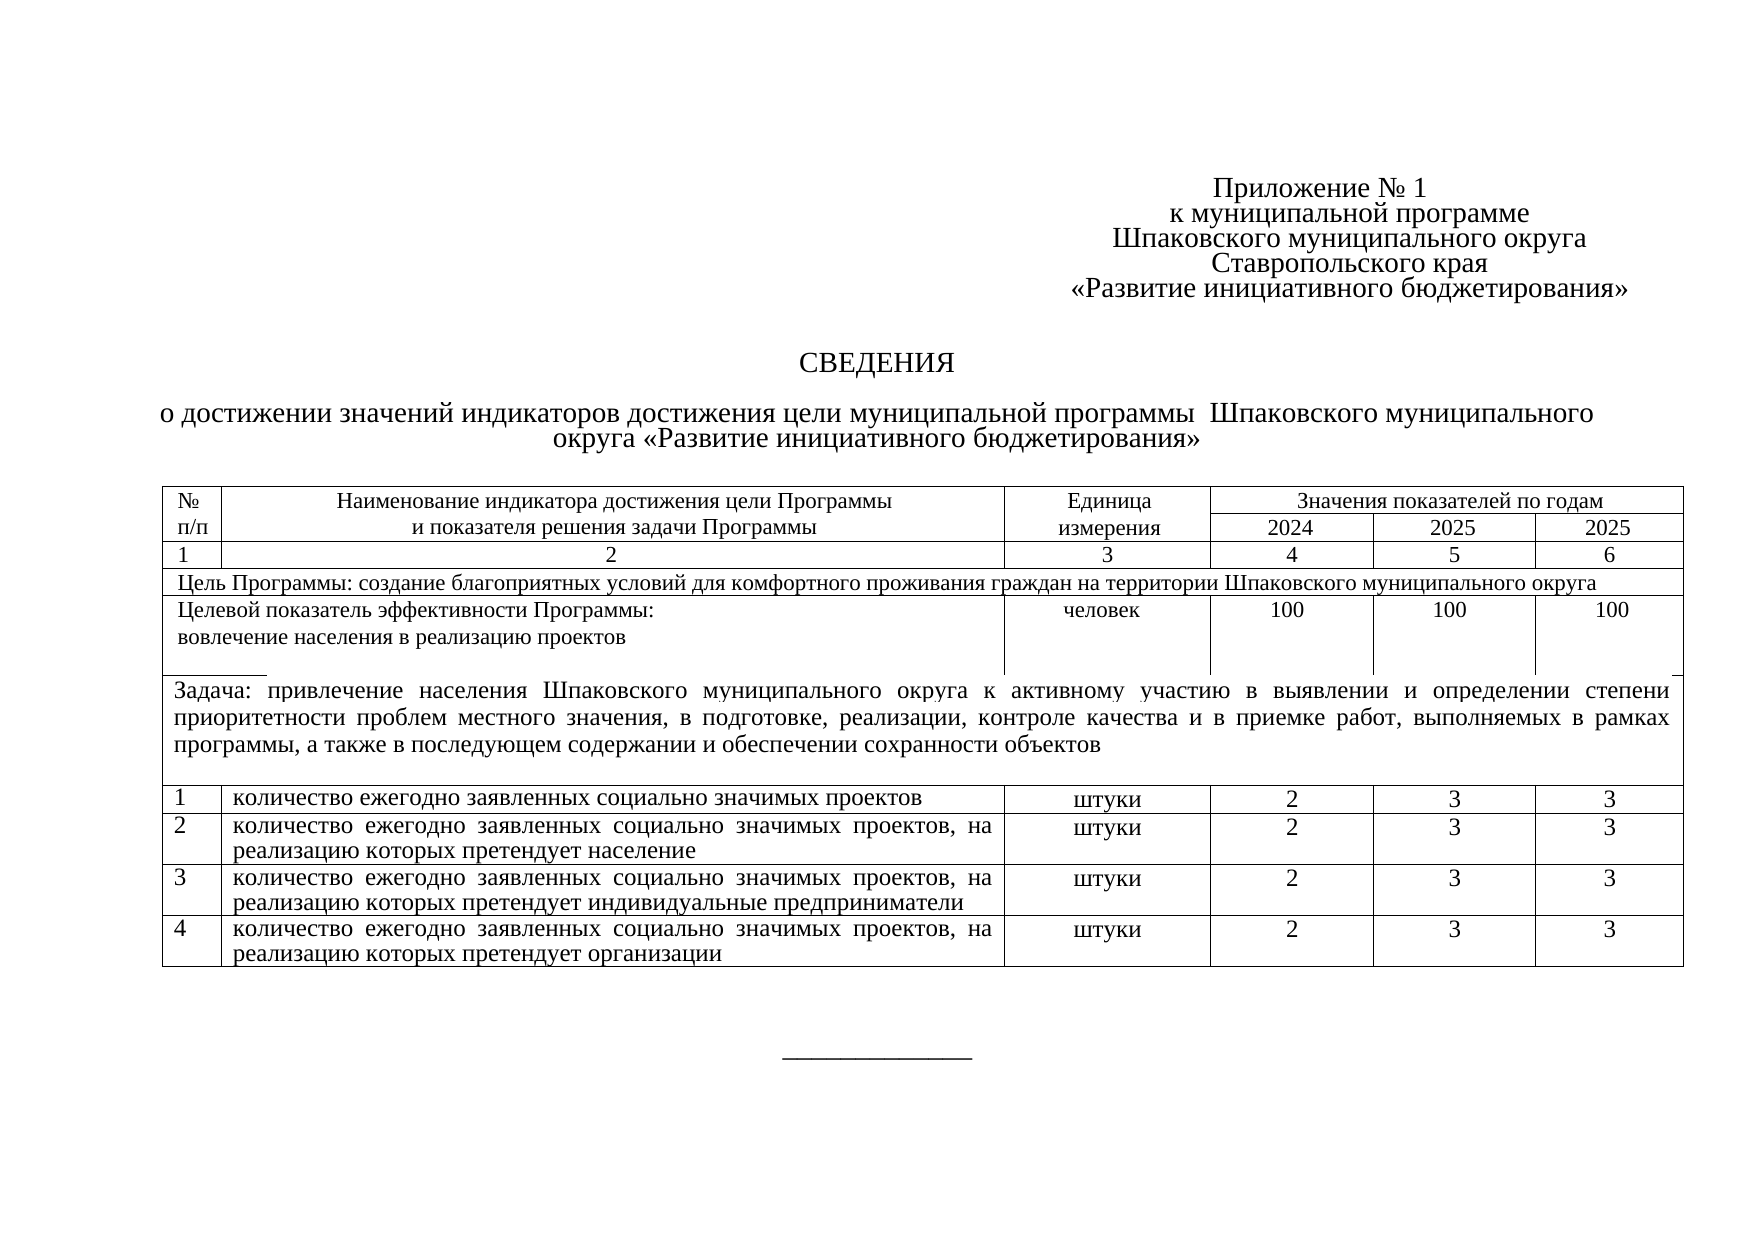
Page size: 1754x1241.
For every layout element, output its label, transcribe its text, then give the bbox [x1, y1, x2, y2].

text Шпаковского муниципального округа [1063, 227, 1636, 252]
table_header Наименование индикатора достижения цели Программы и показателя решения задачи Программы [222, 487, 1004, 541]
table_cell 3 [1005, 542, 1210, 568]
table_cell 3 [1374, 786, 1535, 813]
table_cell 2025 [1374, 514, 1535, 541]
text Ставропольского края [1063, 252, 1636, 277]
table_cell 2 [1211, 786, 1373, 813]
table_cell 3 [1374, 916, 1535, 966]
text к муниципальной программе [1063, 202, 1636, 227]
table_cell 2024 [1211, 514, 1373, 541]
text СВЕДЕНИЯ [118, 352, 1636, 377]
table_cell 100 [1536, 596, 1683, 675]
table_cell 1 [163, 542, 221, 568]
table_header Значения показателей по годам [1211, 487, 1683, 513]
table_cell 100 [1374, 596, 1535, 675]
table_cell 2 [222, 542, 1004, 568]
table_cell 2 [1211, 814, 1373, 864]
table_cell Целевой показатель эффективности Программы: вовлечение населения в реализацию проектов [163, 596, 1004, 675]
table_cell 3 [1536, 916, 1683, 966]
table_cell 3 [1536, 865, 1683, 915]
table_cell 2 [163, 814, 221, 864]
table_cell 2025 [1536, 514, 1683, 541]
table_cell Задача: привлечение населения Шпаковского муниципального округа к активному участию в выявлении и определении степени приоритетности проблем местного значения, в подготовке, реализации, контроле качества и в приемке работ, выполняемых в рамках программы, а также в последующем содержании и обеспечении сохранности объектов [163, 676, 1683, 785]
table_cell количество ежегодно заявленных социально значимых проектов, на реализацию которых претендует индивидуальные предприниматели [222, 865, 1004, 915]
table_cell 3 [1374, 865, 1535, 915]
text _____________ [118, 1029, 1636, 1063]
table_cell 100 [1211, 596, 1373, 675]
table_cell 3 [1536, 814, 1683, 864]
text о достижении значений индикаторов достижения цели муниципальной программы Шпаковского муниципального округа «Развитие инициативного бюджетирования» [118, 402, 1636, 452]
table_header Единица измерения [1005, 487, 1210, 541]
table_cell 4 [1211, 542, 1373, 568]
table_cell 2 [1211, 916, 1373, 966]
table_cell штуки [1005, 786, 1210, 813]
text Приложение № 1 [694, 177, 1636, 202]
table_cell штуки [1005, 814, 1210, 864]
table_cell 5 [1374, 542, 1535, 568]
table_cell 3 [1374, 814, 1535, 864]
table_cell Цель Программы: создание благоприятных условий для комфортного проживания граждан на территории Шпаковского муниципального округа [163, 569, 1683, 595]
table_cell 6 [1536, 542, 1683, 568]
table_cell штуки [1005, 916, 1210, 966]
table_cell количество ежегодно заявленных социально значимых проектов, на реализацию которых претендует население [222, 814, 1004, 864]
table_cell штуки [1005, 865, 1210, 915]
table_cell количество ежегодно заявленных социально значимых проектов [222, 786, 1004, 813]
table_cell 1 [163, 786, 221, 813]
table_cell количество ежегодно заявленных социально значимых проектов, на реализацию которых претендует организации [222, 916, 1004, 966]
table_cell 4 [163, 916, 221, 966]
table_cell 2 [1211, 865, 1373, 915]
table_cell 3 [163, 865, 221, 915]
table_header № п/п [163, 487, 221, 541]
table_cell человек [1005, 596, 1210, 675]
table_cell 3 [1536, 786, 1683, 813]
text «Развитие инициативного бюджетирования» [1063, 277, 1636, 302]
